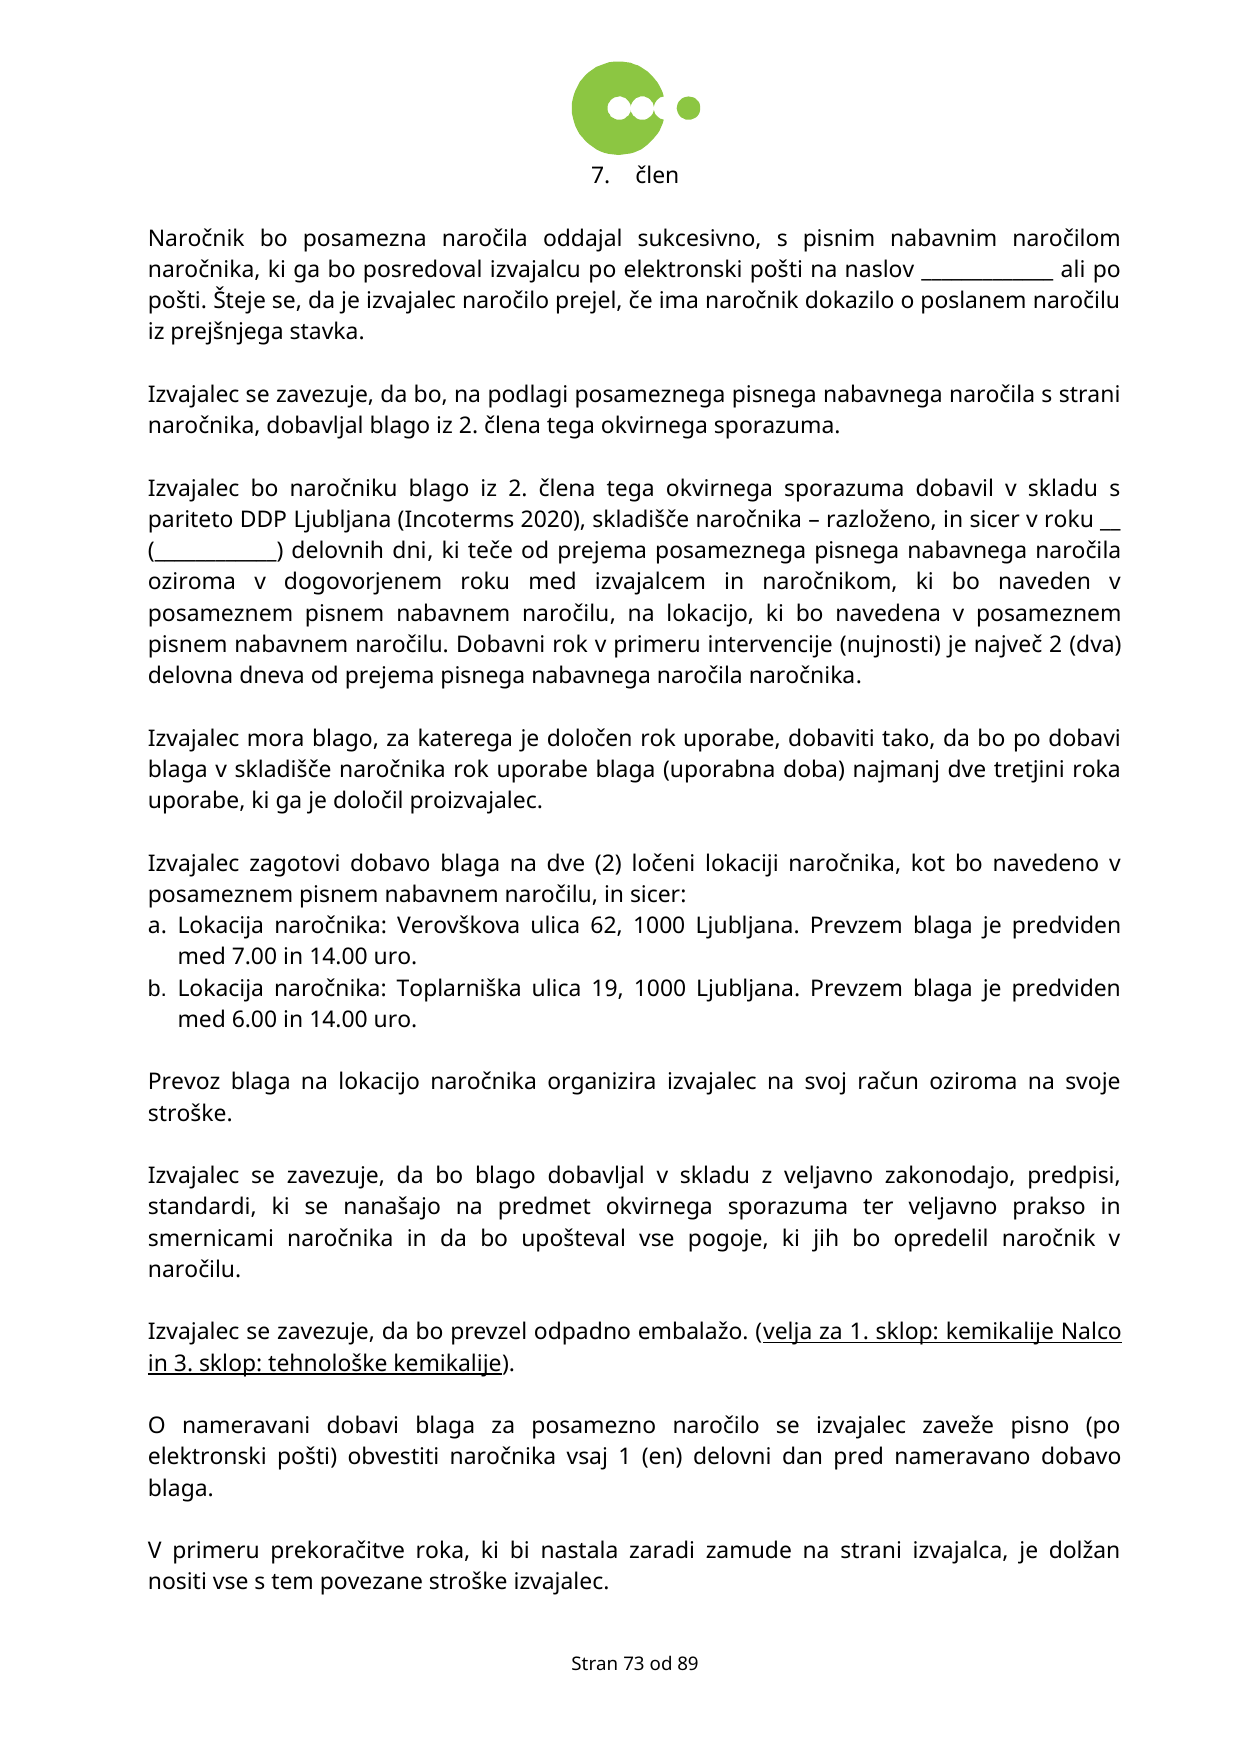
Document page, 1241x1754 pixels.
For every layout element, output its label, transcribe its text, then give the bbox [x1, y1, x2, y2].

text V primeru prekoračitve roka, ki bi nastala zaradi zamude na strani izvajalca, je dolžan nositi vse s tem povezane stroške izvajalec. [148, 1534, 1122, 1597]
text Izvajalec zagotovi dobavo blaga na dve (2) ločeni lokaciji naročnika, kot bo navedeno v posameznem pisnem nabavnem naročilu, in sicer: [148, 847, 1122, 909]
list Lokacija naročnika: Toplarniška ulica 19, 1000 Ljubljana. Prevzem blaga je predviden med 6.00 in 14.00 uro. [148, 972, 1122, 1034]
text Izvajalec se zavezuje, da bo blago dobavljal v skladu z veljavno zakonodajo, predpisi, standardi, ki se nanašajo na predmet okvirnega sporazuma ter veljavno prakso in smernicami naročnika in da bo upošteval vse pogoje, ki jih bo opredelil naročnik v naročilu. [148, 1159, 1122, 1284]
text Prevoz blaga na lokacijo naročnika organizira izvajalec na svoj račun oziroma na svoje stroške. [148, 1065, 1122, 1128]
text Naročnik bo posamezna naročila oddajal sukcesivno, s pisnim nabavnim naročilom naročnika, ki ga bo posredoval izvajalcu po elektronski pošti na naslov _____________ ali po pošti. Šteje se, da je izvajalec naročilo prejel, če ima naročnik dokazilo o poslanem naročilu iz prejšnjega stavka. [148, 222, 1122, 347]
list Lokacija naročnika: Verovškova ulica 62, 1000 Ljubljana. Prevzem blaga je predviden med 7.00 in 14.00 uro. [148, 909, 1122, 972]
text Izvajalec se zavezuje, da bo, na podlagi posameznega pisnega nabavnega naročila s strani naročnika, dobavljal blago iz 2. člena tega okvirnega sporazuma. [148, 378, 1122, 440]
text Izvajalec bo naročniku blago iz 2. člena tega okvirnega sporazuma dobavil v skladu s pariteto DDP Ljubljana (Incoterms 2020), skladišče naročnika – razloženo, in sicer v roku __ (____________) delovnih dni, ki teče od prejema posameznega pisnega nabavnega naročila oziroma v dogovorjenem roku med izvajalcem in naročnikom, ki bo naveden v posameznem pisnem nabavnem naročilu, na lokacijo, ki bo navedena v posameznem pisnem nabavnem naročilu. Dobavni rok v primeru intervencije (nujnosti) je največ 2 (dva) delovna dneva od prejema pisnega nabavnega naročila naročnika. [148, 472, 1122, 690]
text O nameravani dobavi blaga za posamezno naročilo se izvajalec zaveže pisno (po elektronski pošti) obvestiti naročnika vsaj 1 (en) delovni dan pred nameravano dobavo blaga. [148, 1409, 1122, 1503]
text Izvajalec mora blago, za katerega je določen rok uporabe, dobaviti tako, da bo po dobavi blaga v skladišče naročnika rok uporabe blaga (uporabna doba) najmanj dve tretjini roka uporabe, ki ga je določil proizvajalec. [148, 722, 1122, 815]
list člen [148, 159, 1122, 190]
text Izvajalec se zavezuje, da bo prevzel odpadno embalažo. (velja za 1. sklop: kemikalije Nalco in 3. sklop: tehnološke kemikalije). [148, 1315, 1122, 1378]
